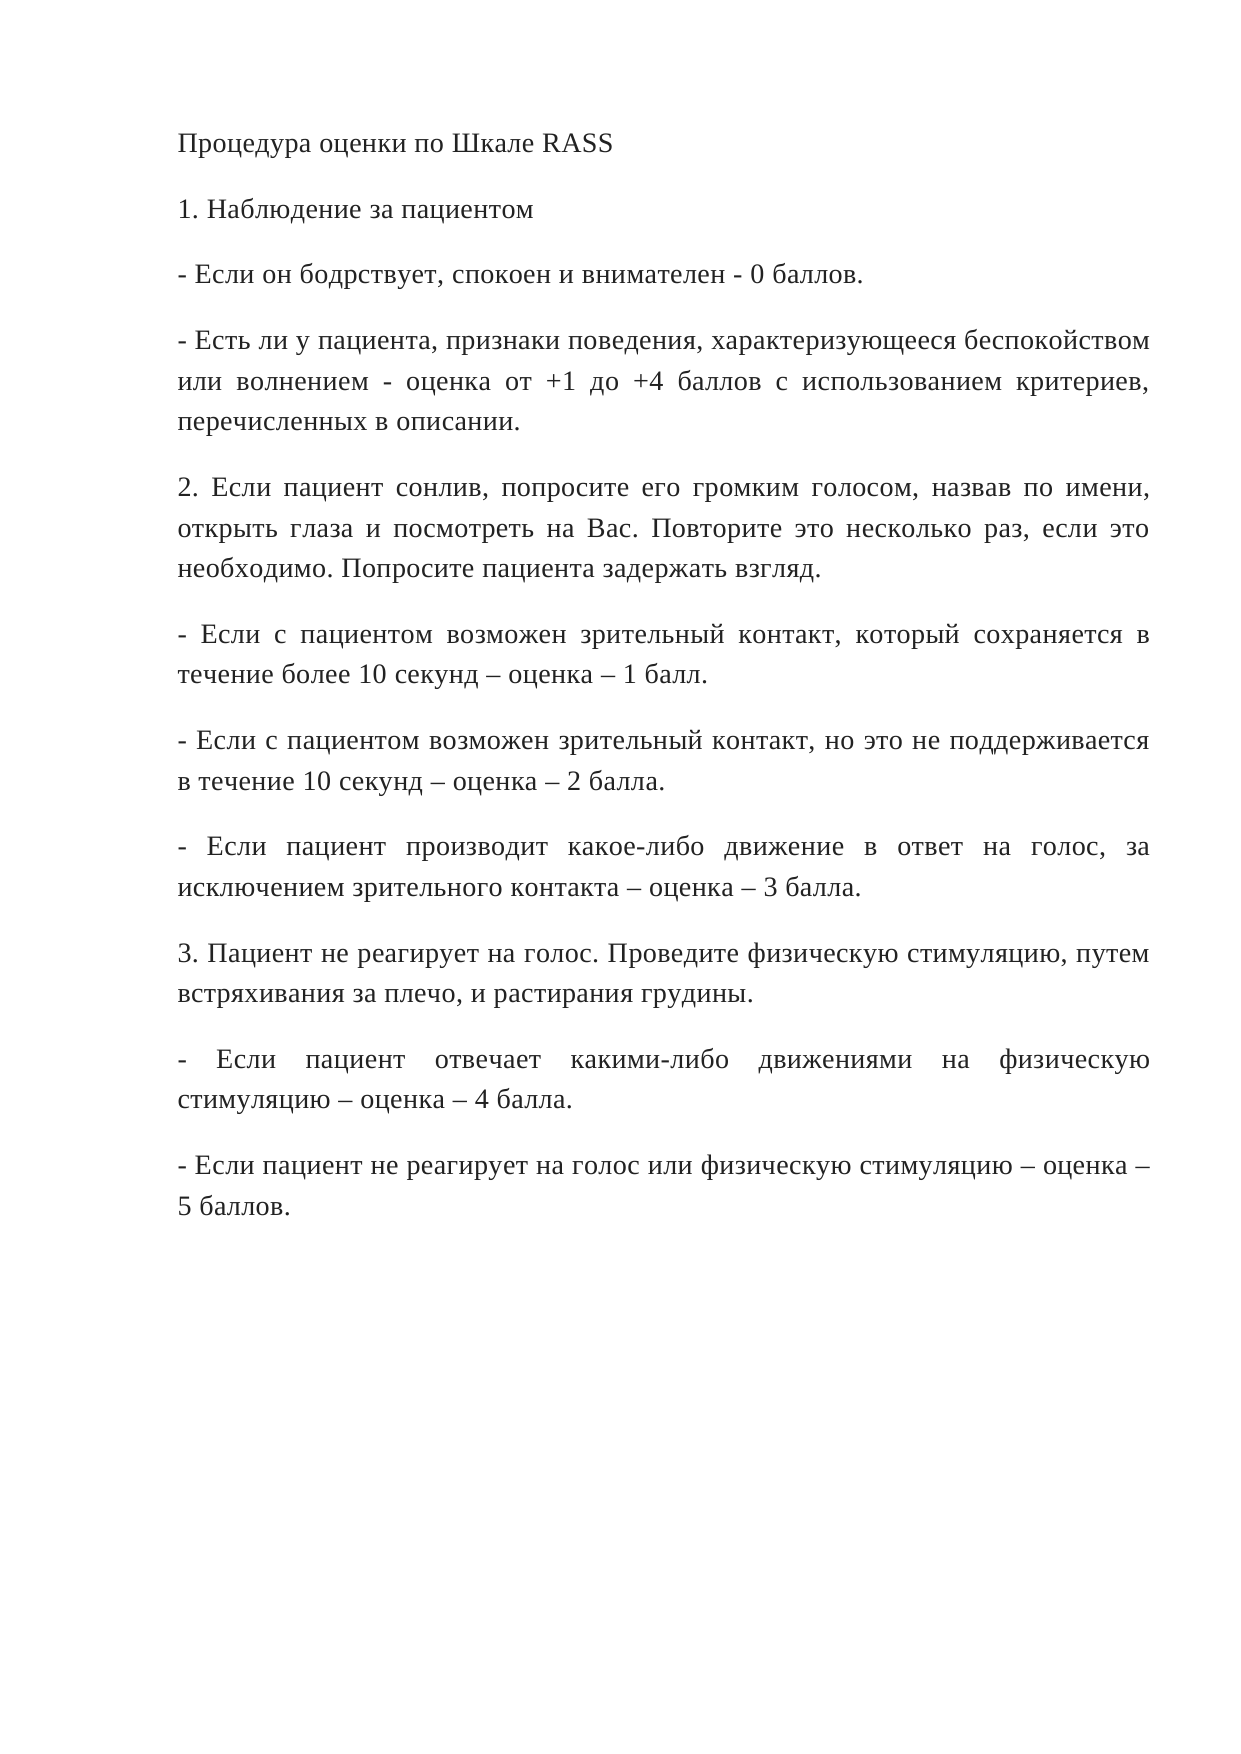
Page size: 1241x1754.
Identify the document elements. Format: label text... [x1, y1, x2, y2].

text - Если пациент не реагирует на голос или физическую стимуляцию – оценка – 5 баллов. [177, 1140, 1152, 1221]
text - Если он бодрствует, спокоен и внимателен - 0 баллов. [177, 249, 1152, 290]
text 1. Наблюдение за пациентом [177, 184, 1152, 224]
text - Если пациент производит какое-либо движение в ответ на голос, за исключением зрительного контакта – оценка – 3 балла. [177, 821, 1152, 902]
text - Если с пациентом возможен зрительный контакт, который сохраняется в течение более 10 секунд – оценка – 1 балл. [177, 609, 1152, 690]
text - Если пациент отвечает какими-либо движениями на физическую стимуляцию – оценка – 4 балла. [177, 1034, 1152, 1115]
text 3. Пациент не реагирует на голос. Проведите физическую стимуляцию, путем встряхивания за плечо, и растирания грудины. [177, 927, 1152, 1009]
text - Если с пациентом возможен зрительный контакт, но это не поддерживается в течение 10 секунд – оценка – 2 балла. [177, 715, 1152, 796]
text Процедура оценки по Шкале RASS [177, 118, 1152, 159]
text 2. Если пациент сонлив, попросите его громким голосом, назвав по имени, открыть глаза и посмотреть на Вас. Повторите это несколько раз, если это необходимо. Попросите пациента задержать взгляд. [177, 462, 1152, 584]
text - Есть ли у пациента, признаки поведения, характеризующееся беспокойством или волнением - оценка от +1 до +4 баллов с использованием критериев, перечисленных в описании. [177, 315, 1152, 437]
